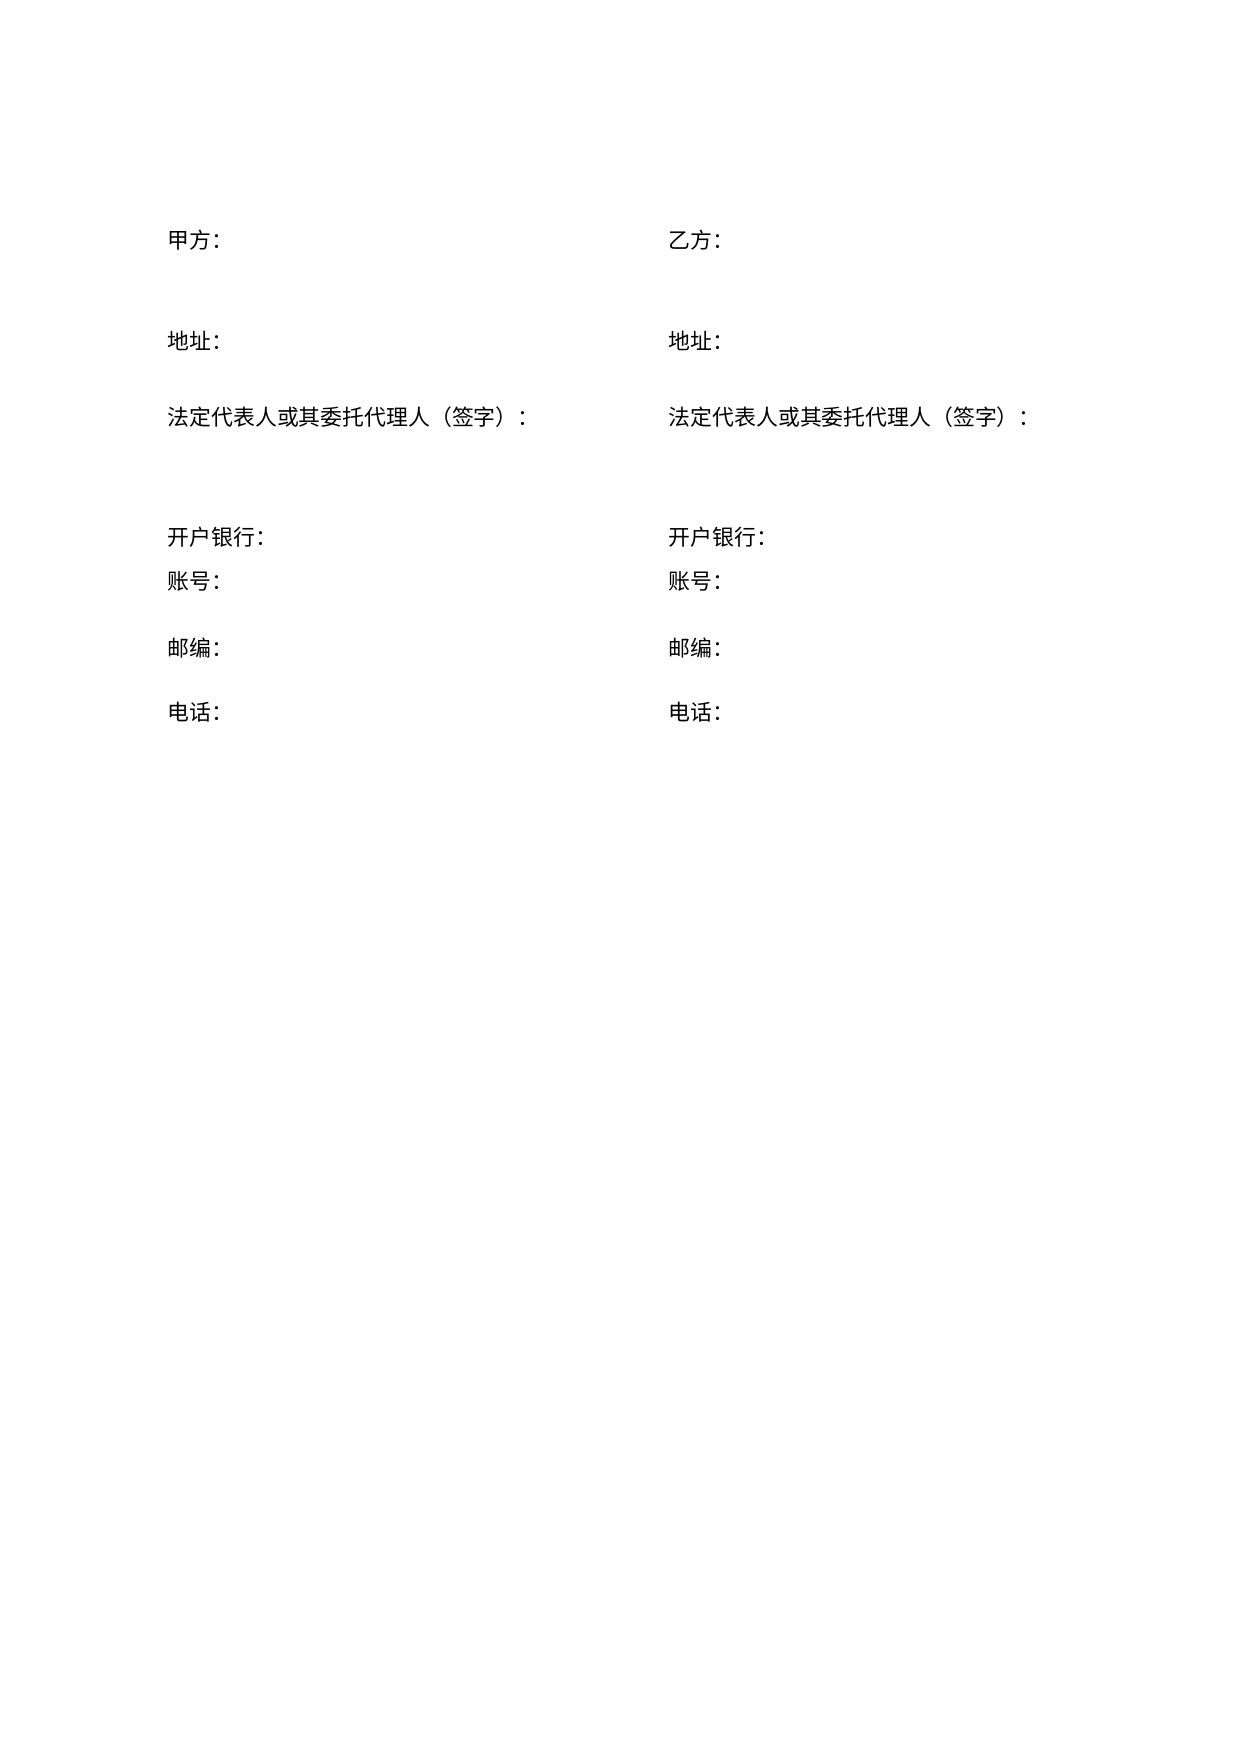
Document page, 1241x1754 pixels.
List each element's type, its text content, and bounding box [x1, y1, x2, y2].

table_cell 邮编： [657, 631, 1130, 695]
table_cell 账号： [657, 564, 1130, 631]
table_cell 开户银行： [156, 476, 657, 564]
table_cell 邮编： [156, 631, 657, 695]
table_cell 开户银行： [657, 476, 1130, 564]
table_header 乙方： [657, 223, 1130, 324]
table_cell 地址： [156, 324, 657, 399]
table_cell 电话： [156, 695, 657, 767]
table_cell 账号： [156, 564, 657, 631]
table_cell 地址： [657, 324, 1130, 399]
table_cell 法定代表人或其委托代理人（签字）： [657, 400, 1130, 476]
table_header 甲方： [156, 223, 657, 324]
table_cell 法定代表人或其委托代理人（签字）： [156, 400, 657, 476]
table_cell 电话： [657, 695, 1130, 767]
